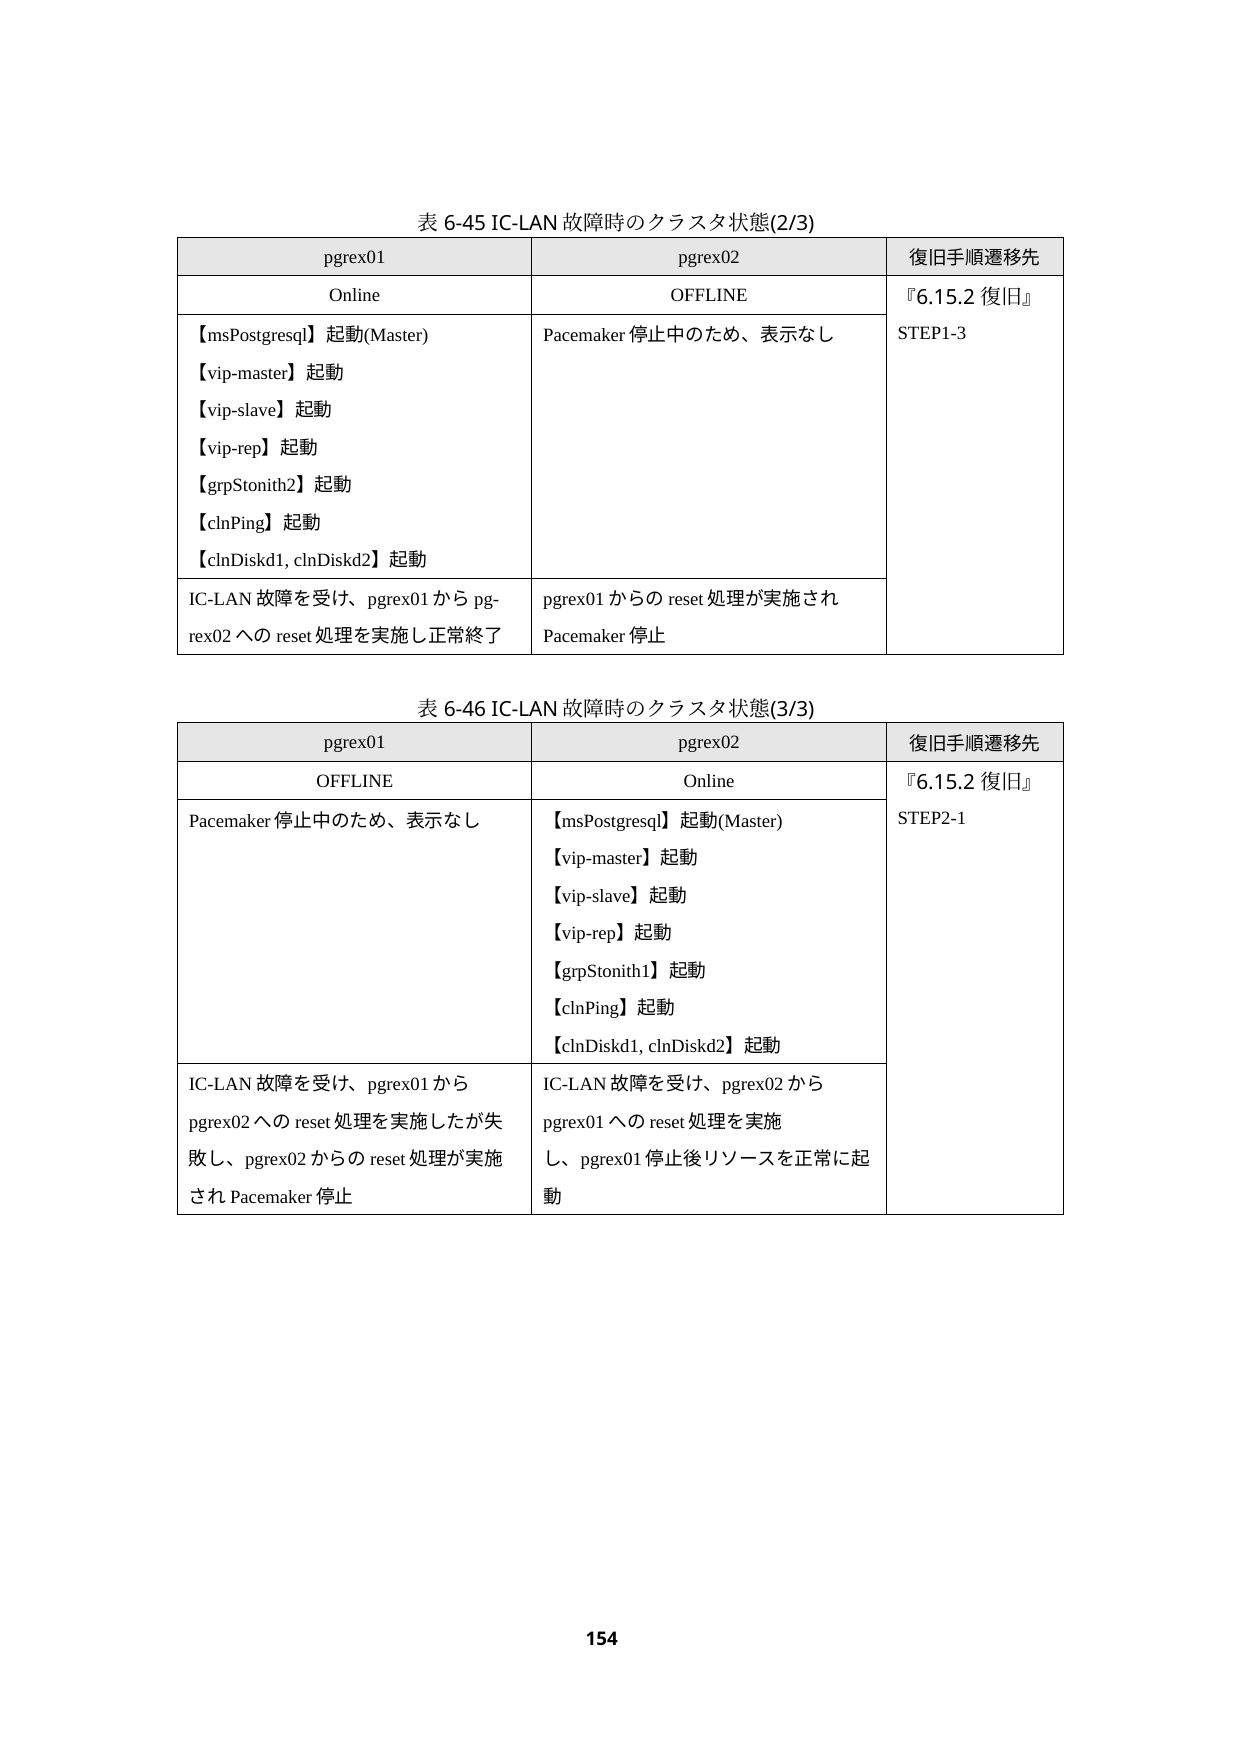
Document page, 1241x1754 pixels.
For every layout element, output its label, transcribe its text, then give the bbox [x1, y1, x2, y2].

table_cell 【msPostgresql】起動(Master) 【vip-master】起動 【vip-slave】起動 【vip-rep】起動 【grpStonith2】起動 【clnPing】起動 【clnDiskd1, clnDiskd2】起動 [178, 315, 531, 577]
table_cell 【msPostgresql】起動(Master) 【vip-master】起動 【vip-slave】起動 【vip-rep】起動 【grpStonith1】起動 【clnPing】起動 【clnDiskd1, clnDiskd2】起動 [532, 800, 886, 1063]
table_cell Pacemaker停止中のため、表示なし [532, 315, 886, 577]
table_cell Pacemaker停止中のため、表示なし [178, 800, 531, 1063]
table_cell OFFLINE [532, 276, 886, 314]
table_header 復旧手順遷移先 [887, 723, 1063, 761]
table_header 復旧手順遷移先 [887, 238, 1063, 275]
table_cell 『6.15.2 復旧』 STEP1-3 [887, 276, 1063, 653]
table_header pgrex02 [532, 238, 886, 275]
table_cell 『6.15.2 復旧』 STEP2-1 [887, 762, 1063, 1214]
table_cell Online [178, 276, 531, 314]
table_cell IC-LAN故障を受け、pgrex02からpgrex01へのreset処理を実施し、pgrex01停止後リソースを正常に起動 [532, 1064, 886, 1214]
table_header pgrex01 [178, 723, 531, 761]
table_cell pgrex01からのreset処理が実施されPacemaker停止 [532, 579, 886, 653]
table_cell IC-LAN故障を受け、pgrex01からpgrex02へのreset処理を実施したが失敗し、pgrex02からのreset処理が実施されPacemaker停止 [178, 1064, 531, 1214]
table_cell Online [532, 762, 886, 799]
table_header pgrex02 [532, 723, 886, 761]
table_cell IC-LAN故障を受け、pgrex01からpg-rex02へのreset処理を実施し正常終了 [178, 579, 531, 653]
table_header pgrex01 [178, 238, 531, 275]
table_cell OFFLINE [178, 762, 531, 799]
